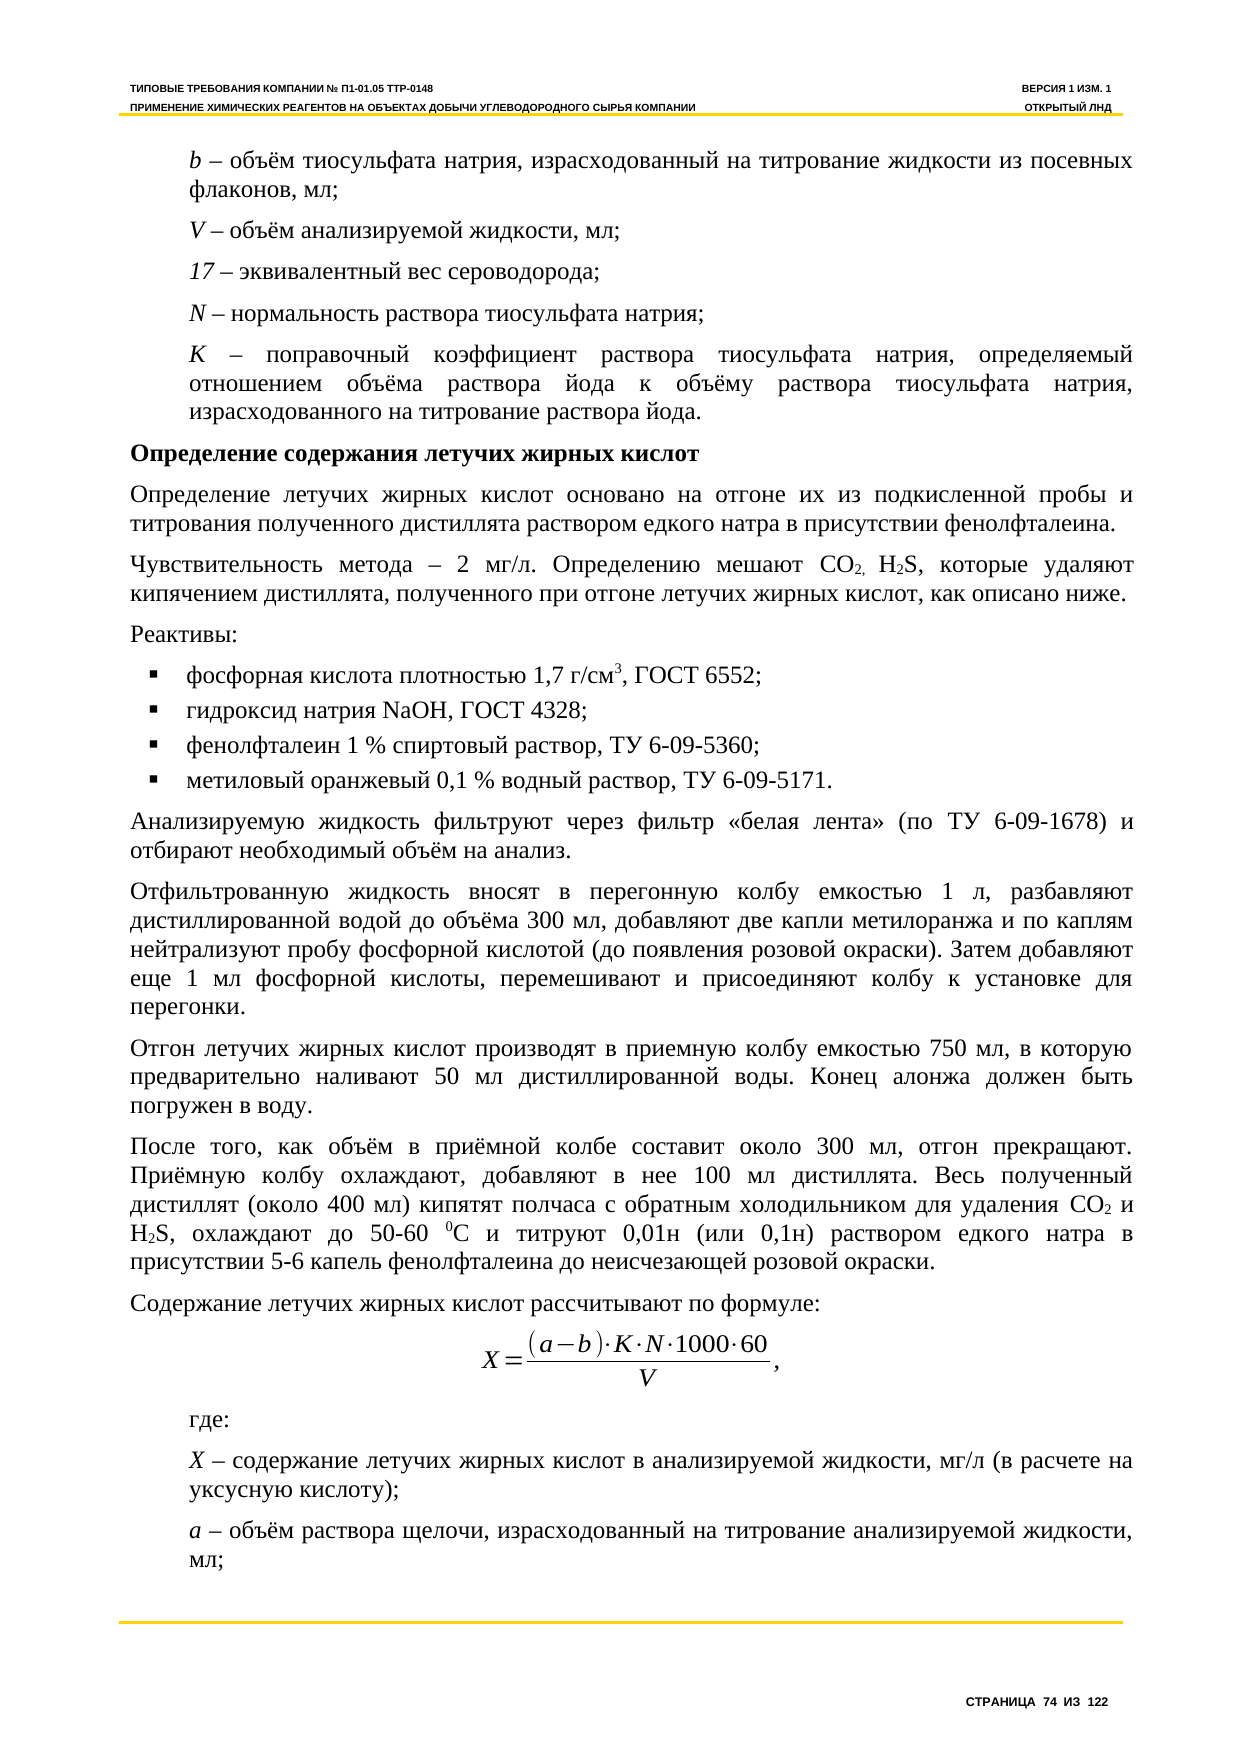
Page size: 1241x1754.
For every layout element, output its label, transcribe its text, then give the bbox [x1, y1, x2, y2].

text К – поправочный коэффициент раствора тиосульфата натрия, определяемый отношением объёма раствора йода к объёму раствора тиосульфата натрия, израсходованного на титрование раствора йода. [189, 339, 1134, 425]
list гидроксид натрия NaOH, ГОСТ 4328; [148, 695, 1134, 724]
text a – объём раствора щелочи, израсходованный на титрование анализируемой жидкости, мл; [189, 1515, 1134, 1573]
text Чувствительность метода – 2 мг/л. Определению мешают CO2, H2S, которые удаляют кипячением дистиллята, полученного при отгоне летучих жирных кислот, как описано ниже. [130, 549, 1134, 606]
text Реактивы: [130, 619, 1134, 648]
text После того, как объём в приёмной колбе составит около 300 мл, отгон прекращают. Приёмную колбу охлаждают, добавляют в нее 100 мл дистиллята. Весь полученный дистиллят (около 400 мл) кипятят полчаса с обратным холодильником для удаления CO2 и H2S, охлаждают до 50-60 0С и титруют 0,01н (или 0,1н) раствором едкого натра в присутствии 5-6 капель фенолфталеина до неисчезающей розовой окраски. [130, 1131, 1134, 1275]
text Определение содержания летучих жирных кислот [130, 438, 1134, 466]
text Отфильтрованную жидкость вносят в перегонную колбу емкостью 1 л, разбавляют дистиллированной водой до объёма 300 мл, добавляют две капли метилоранжа и по каплям нейтрализуют пробу фосфорной кислотой (до появления розовой окраски). Затем добавляют еще 1 мл фосфорной кислоты, перемешивают и присоединяют колбу к установке для перегонки. [130, 876, 1134, 1020]
text Определение летучих жирных кислот основано на отгоне их из подкисленной пробы и титрования полученного дистиллята раствором едкого натра в присутствии фенолфталеина. [130, 479, 1134, 536]
text 17 – эквивалентный вес сероводорода; [189, 256, 1134, 285]
text N – нормальность раствора тиосульфата натрия; [189, 298, 1134, 326]
text Содержание летучих жирных кислот рассчитывают по формуле: [130, 1288, 1134, 1316]
list фенолфталеин 1 % спиртовый раствор, ТУ 6-09-5360; [148, 730, 1134, 759]
text Анализируемую жидкость фильтруют через фильтр «белая лента» (по ТУ 6-09-1678) и отбирают необходимый объём на анализ. [130, 806, 1134, 864]
text V – объём анализируемой жидкости, мл; [189, 215, 1134, 244]
text X – содержание летучих жирных кислот в анализируемой жидкости, мг/л (в расчете на уксусную кислоту); [189, 1445, 1134, 1503]
text где: [189, 1404, 1134, 1433]
list метиловый оранжевый 0,1 % водный раствор, ТУ 6-09-5171. [148, 765, 1134, 794]
text Отгон летучих жирных кислот производят в приемную колбу емкостью 750 мл, в которую предварительно наливают 50 мл дистиллированной воды. Конец алонжа должен быть погружен в воду. [130, 1033, 1134, 1119]
list фосфорная кислота плотностью 1,7 г/см3, ГОСТ 6552; [148, 660, 1134, 689]
text b – объём тиосульфата натрия, израсходованный на титрование жидкости из посевных флаконов, мл; [189, 145, 1134, 203]
